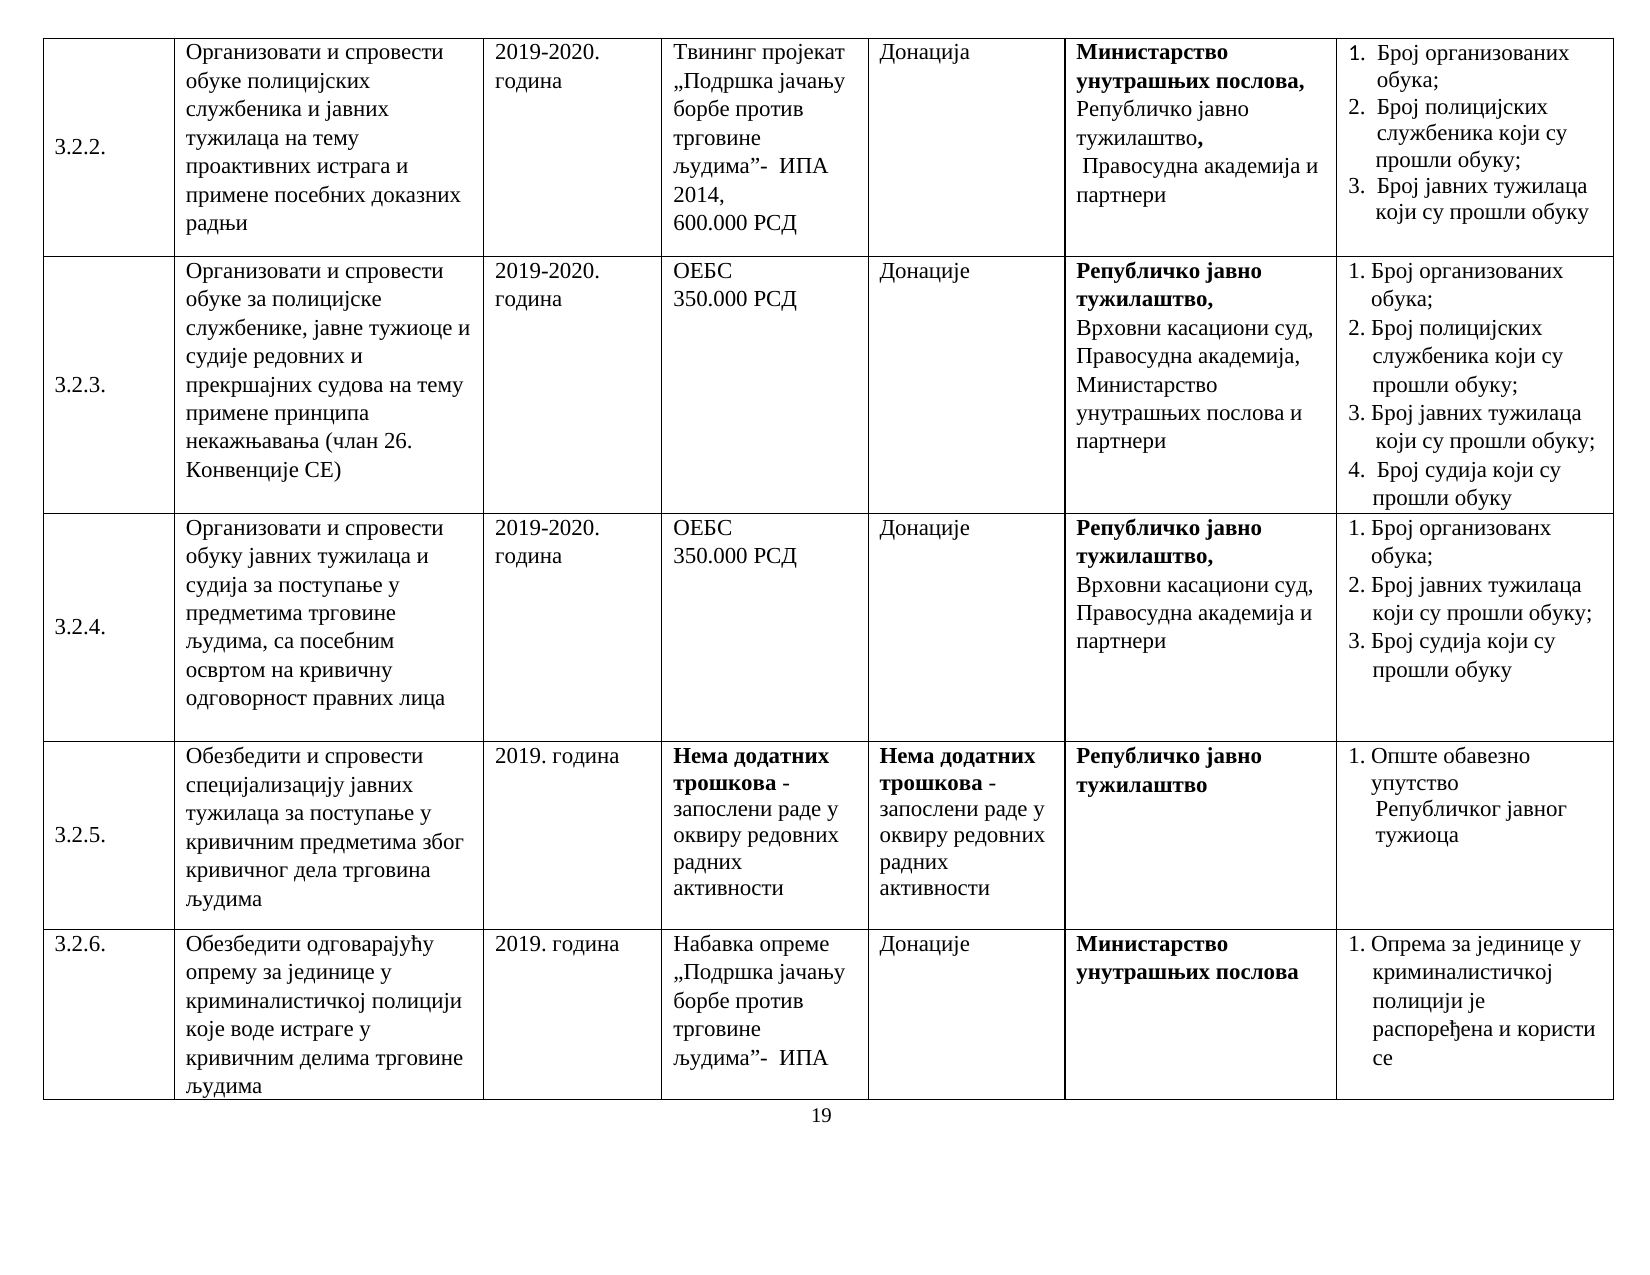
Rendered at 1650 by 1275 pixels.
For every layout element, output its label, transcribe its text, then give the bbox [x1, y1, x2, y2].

table_cell Републичко јавно тужилаштво, Врховни касациони суд, Правосудна академија и партнери [1066, 514, 1336, 741]
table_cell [1066, 39, 1336, 256]
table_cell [1337, 39, 1613, 256]
table_cell 3.2.3. [44, 257, 174, 513]
table_cell ОЕБС 350.000 РСД [662, 514, 868, 741]
table_cell Организовати и спровести обуке за полицијске службенике, јавне тужиоце и судије редовних и прекршајних судова на тему примене принципа некажњавања (члан 26. Конвенције СЕ) [175, 257, 483, 513]
table_cell Организовати и спровести обуке полицијских службеника и јавних тужилаца на тему проактивних истрага и примене посебних доказних радњи [175, 39, 483, 256]
table_cell Донације [869, 930, 1064, 1098]
table_cell Твининг пројекат „Подршка јачању борбе против трговине људима”- ИПА 2014, 600.000 РСД [662, 39, 868, 256]
table_cell ОЕБС 350.000 РСД [662, 257, 868, 513]
table_cell 3.2.2. [44, 39, 174, 256]
table_cell 1. Број организованих обука; 2. Број полицијских службеника који су прошли обуку; 3. Број јавних тужилаца који су прошли обуку; 4. Број судија који су прошли обуку [1337, 257, 1613, 513]
table_cell 2019. година [484, 742, 661, 929]
table_cell Организовати и спровести обуку јавних тужилаца и судија за поступање у предметима трговине људима, са посебним освртом на кривичну одговорност правних лица [175, 514, 483, 741]
table_cell 2019. година [484, 930, 661, 1098]
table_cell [662, 930, 868, 1098]
table_cell Донације [869, 257, 1064, 513]
table_cell Донација [869, 39, 1064, 256]
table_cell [1337, 930, 1613, 1098]
table_cell Донације [869, 514, 1064, 741]
table_cell 3.2.4. [44, 514, 174, 741]
table_cell 1. Број организованх обука; 2. Број јавних тужилаца који су прошли обуку; 3. Број судија који су прошли обуку [1337, 514, 1613, 741]
table_cell Нема додатних трошкова - запослени раде у оквиру редовних радних активности [662, 742, 868, 929]
table_cell Републичко јавно тужилаштво [1066, 742, 1336, 929]
table_cell 3.2.5. [44, 742, 174, 929]
table_cell Обезбедити и спровести специјализацију јавних тужилаца за поступање у кривичним предметима због кривичног дела трговина људима [175, 742, 483, 929]
table_cell 3.2.6. [44, 930, 174, 1098]
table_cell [1066, 930, 1336, 1098]
table_cell 2019-2020. година [484, 257, 661, 513]
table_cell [175, 930, 483, 1098]
table_cell Републичко јавно тужилаштво, Врховни касациони суд, Правосудна академија, Министарство унутрашњих послова и партнери [1066, 257, 1336, 513]
table_cell Нема додатних трошкова - запослени раде у оквиру редовних радних активности [869, 742, 1064, 929]
table_cell 2019-2020. година [484, 39, 661, 256]
table_cell 2019-2020. година [484, 514, 661, 741]
table_cell 1. Опште обавезно упутство Републичког јавног тужиоца [1337, 742, 1613, 929]
